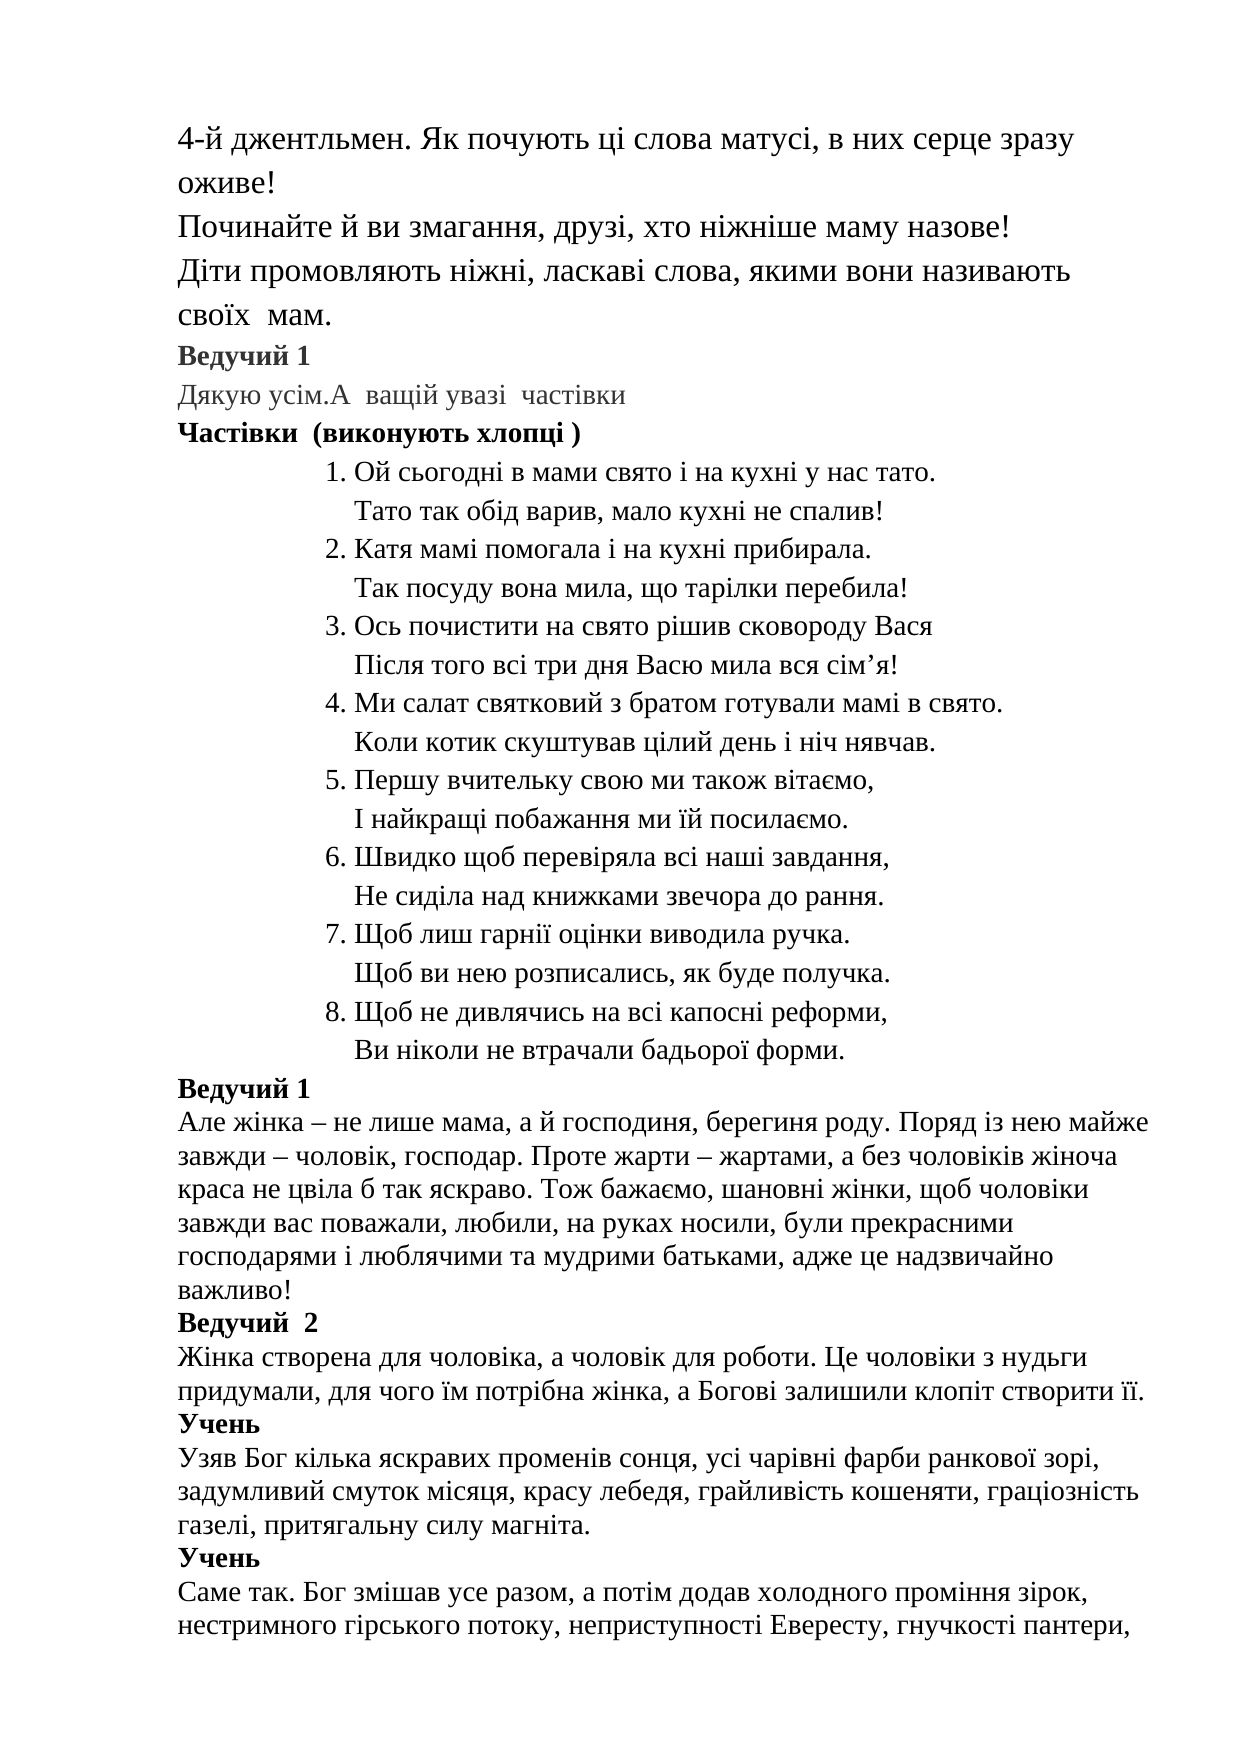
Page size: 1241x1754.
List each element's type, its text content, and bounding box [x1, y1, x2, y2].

text 3. Ось почистити на свято рішив сковороду Вася [177, 608, 1152, 642]
text 8. Щоб не дивлячись на всі капосні реформи, [177, 994, 1152, 1027]
text Діти промовляють ніжні, ласкаві слова, якими вони називають своїх мам. [177, 250, 1152, 333]
text Так посуду вона мила, що тарілки перебила! [177, 570, 1152, 603]
text 1. Ой сьогодні в мами свято і на кухні у нас тато. [177, 454, 1152, 488]
text Дякую усім.А ващій увазі частівки [177, 377, 1152, 411]
text 5. Першу вчительку свою ми також вітаємо, [177, 762, 1152, 796]
text Не сиділа над книжками звечора до рання. [177, 878, 1152, 912]
text Тато так обід варив, мало кухні не спалив! [177, 493, 1152, 526]
text Коли котик скуштував цілий день і ніч нявчав. [177, 724, 1152, 757]
text Жінка створена для чоловіка, а чоловік для роботи. Це чоловіки з нудьги придумали, для чого їм потрібна жінка, а Богові залишили клопіт створити її. Учень [177, 1339, 1152, 1440]
text Ви ніколи не втрачали бадьорої форми. [177, 1032, 1152, 1066]
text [177, 1574, 1152, 1641]
text І найкращі побажання ми їй посилаємо. [177, 801, 1152, 834]
text Але жінка – не лише мама, а й господиня, берегиня роду. Поряд із нею майже завжди – чоловік, господар. Проте жарти – жартами, а без чоловіків жіноча краса не цвіла б так яскраво. Тож бажаємо, шановні жінки, щоб чоловіки завжди вас поважали, любили, на руках носили, були прекрасними господарями і люблячими та мудрими батьками, адже це надзвичайно важливо! Ведучий 2 [177, 1104, 1152, 1339]
text 2. Катя мамі помогала і на кухні прибирала. [177, 531, 1152, 565]
text Ведучий 1 [177, 1071, 1152, 1104]
text 4. Ми салат святковий з братом готували мамі в свято. [177, 685, 1152, 719]
text Узяв Бог кілька яскравих променів сонця, усі чарівні фарби ранкової зорі, задумливий смуток місяця, красу лебедя, грайливість кошеняти, граціозність газелі, притягальну силу магніта. Учень [177, 1440, 1152, 1574]
text 6. Швидко щоб перевіряла всі наші завдання, [177, 839, 1152, 873]
text Після того всі три дня Васю мила вся сім’я! [177, 647, 1152, 680]
text 7. Щоб лиш гарнії оцінки виводила ручка. [177, 917, 1152, 950]
text Щоб ви нею розписались, як буде получка. [177, 955, 1152, 989]
text Ведучий 1 [177, 338, 1152, 372]
text 4-й джентльмен. Як почують ці слова матусі, в них серце зразу оживе! [177, 118, 1152, 201]
text Починайте й ви змагання, друзі, хто ніжніше маму назове! [177, 206, 1152, 244]
text Частівки (виконують хлопці ) [177, 416, 1152, 449]
